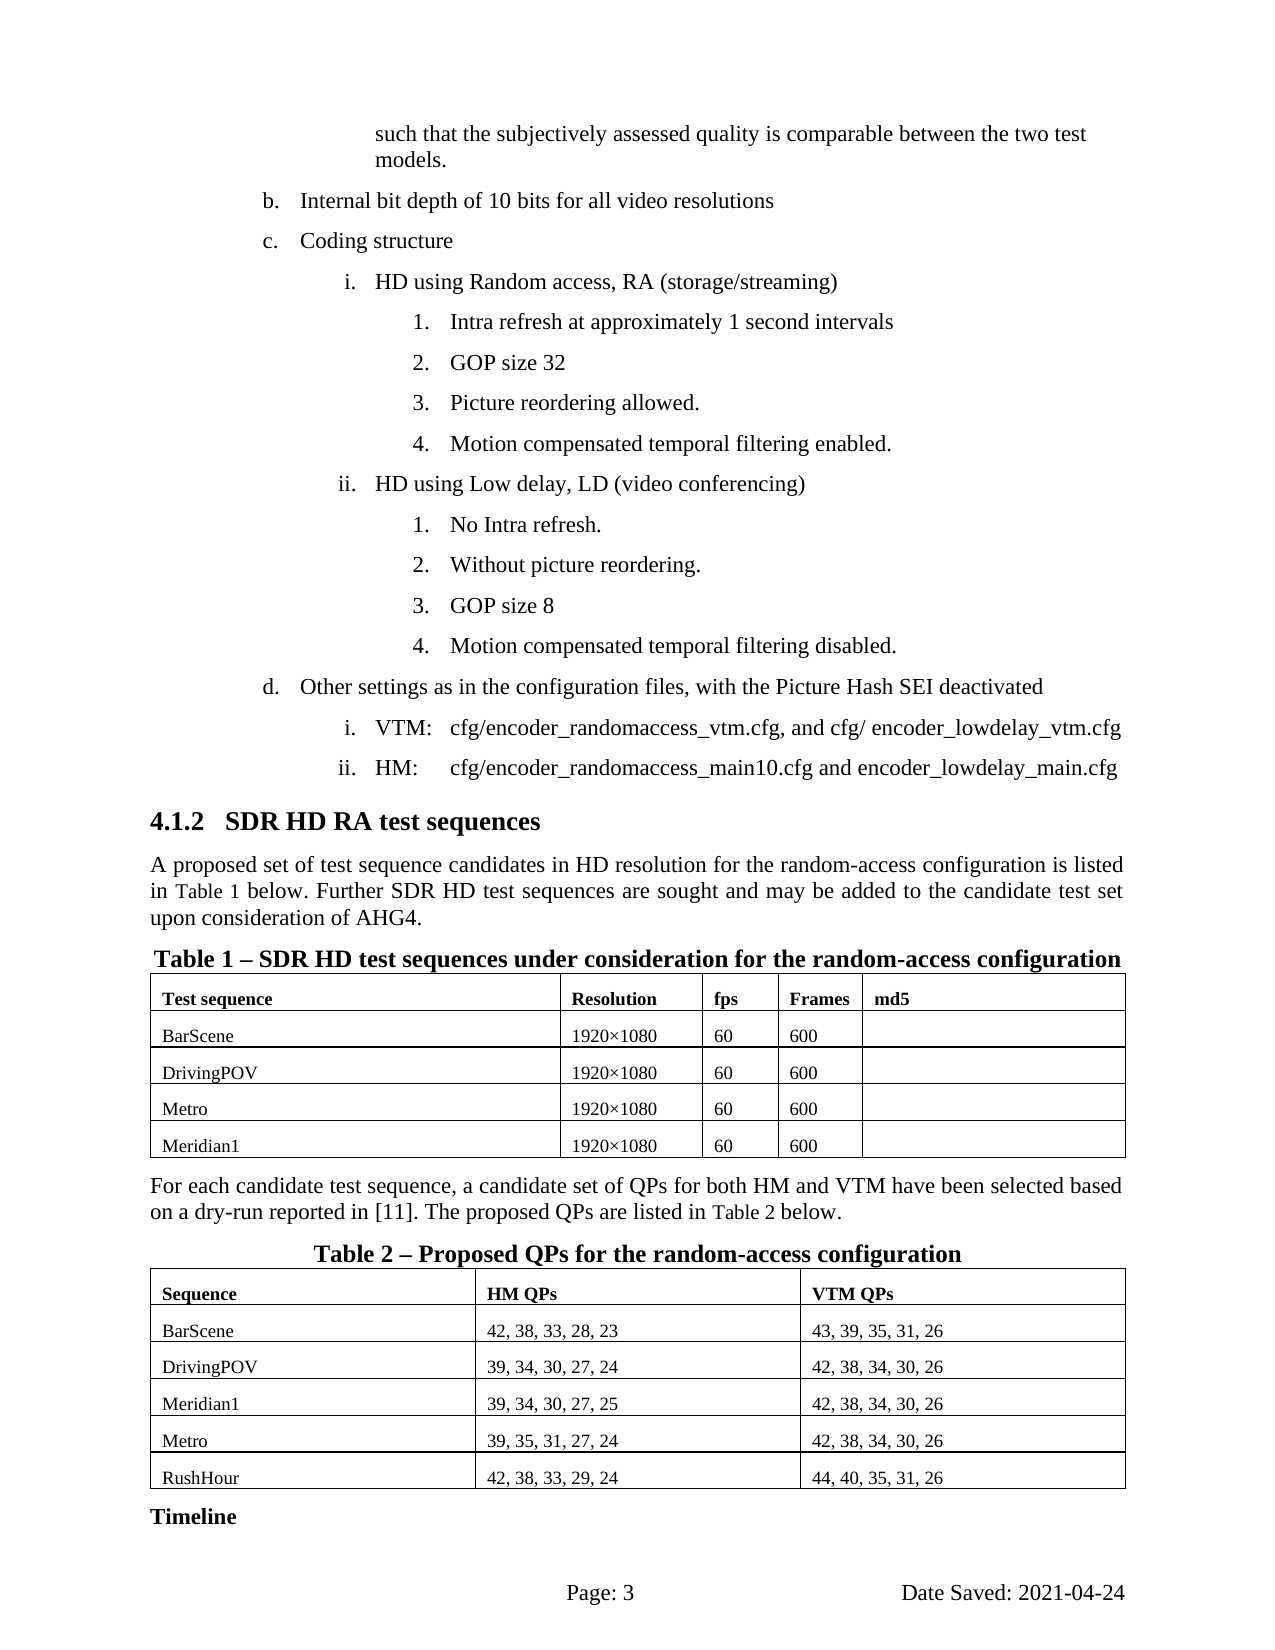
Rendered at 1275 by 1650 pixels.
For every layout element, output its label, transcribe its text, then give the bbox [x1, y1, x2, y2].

table_cell 39, 34, 30, 27, 25 [476, 1379, 800, 1414]
table_cell Metro [151, 1084, 560, 1120]
table_cell [863, 1048, 1125, 1083]
table_cell 1920×1080 [561, 1048, 702, 1083]
table_cell 42, 38, 34, 30, 26 [801, 1342, 1125, 1378]
list GOP size 8 [412, 592, 1125, 618]
table_header HM QPs [476, 1269, 800, 1304]
table_cell BarScene [151, 1305, 475, 1341]
list HD using Low delay, LD (video conferencing) [356, 471, 1125, 497]
text Timeline [150, 1503, 1125, 1530]
list VTM: cfg/encoder_randomaccess_vtm.cfg, and cfg/ encoder_lowdelay_vtm.cfg [356, 714, 1125, 740]
table_header Sequence [151, 1269, 475, 1304]
table_cell Metro [151, 1416, 475, 1451]
table_cell DrivingPOV [151, 1048, 560, 1083]
table_header VTM QPs [801, 1269, 1125, 1304]
table_cell 42, 38, 34, 30, 26 [801, 1379, 1125, 1414]
table_cell 600 [779, 1011, 862, 1046]
table_cell DrivingPOV [151, 1342, 475, 1378]
table_header Frames [779, 974, 862, 1009]
table_cell [863, 1121, 1125, 1157]
list Picture reordering allowed. [412, 389, 1125, 416]
text A proposed set of test sequence candidates in HD resolution for the random-access configuration is listed in Table 1 below. Further SDR HD test sequences are sought and may be added to the candidate test set upon consideration of AHG4. [150, 851, 1125, 930]
table_cell 42, 38, 33, 28, 23 [476, 1305, 800, 1341]
table_cell 600 [779, 1084, 862, 1120]
table_cell 39, 35, 31, 27, 24 [476, 1416, 800, 1451]
table_cell 60 [703, 1048, 778, 1083]
table_cell 42, 38, 33, 29, 24 [476, 1453, 800, 1488]
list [356, 120, 1125, 173]
table_cell 1920×1080 [561, 1011, 702, 1046]
table_cell 60 [703, 1084, 778, 1120]
table_cell 1920×1080 [561, 1121, 702, 1157]
list Intra refresh at approximately 1 second intervals [412, 308, 1125, 335]
table_cell 39, 34, 30, 27, 24 [476, 1342, 800, 1378]
list Without picture reordering. [412, 552, 1125, 578]
list No Intra refresh. [412, 511, 1125, 537]
list Motion compensated temporal filtering disabled. [412, 633, 1125, 659]
table_cell Meridian1 [151, 1121, 560, 1157]
list GOP size 32 [412, 349, 1125, 375]
text Table 1 – SDR HD test sequences under consideration for the random-access configuration [150, 944, 1125, 973]
table_cell 43, 39, 35, 31, 26 [801, 1305, 1125, 1341]
list Other settings as in the configuration files, with the Picture Hash SEI deactivated [262, 673, 1125, 699]
table_cell [863, 1011, 1125, 1046]
table_cell 1920×1080 [561, 1084, 702, 1120]
table_cell Meridian1 [151, 1379, 475, 1414]
text For each candidate test sequence, a candidate set of QPs for both HM and VTM have been selected based on a dry-run reported in [11]. The proposed QPs are listed in Table 2 below. [150, 1172, 1125, 1224]
list HM: cfg/encoder_randomaccess_main10.cfg and encoder_lowdelay_main.cfg [356, 754, 1125, 781]
list Internal bit depth of 10 bits for all video resolutions [262, 187, 1125, 213]
list HD using Random access, RA (storage/streaming) [356, 268, 1125, 294]
subtitle SDR HD RA test sequences [150, 806, 1125, 837]
list Motion compensated temporal filtering enabled. [412, 430, 1125, 456]
table_cell 600 [779, 1048, 862, 1083]
table_cell 60 [703, 1121, 778, 1157]
table_header Test sequence [151, 974, 560, 1009]
table_cell [863, 1084, 1125, 1120]
text Table 2 – Proposed QPs for the random-access configuration [150, 1239, 1125, 1267]
table_cell BarScene [151, 1011, 560, 1046]
table_cell RushHour [151, 1453, 475, 1488]
table_cell 42, 38, 34, 30, 26 [801, 1416, 1125, 1451]
table_header fps [703, 974, 778, 1009]
table_cell 600 [779, 1121, 862, 1157]
table_cell 60 [703, 1011, 778, 1046]
table_header Resolution [561, 974, 702, 1009]
table_header md5 [863, 974, 1125, 1009]
table_cell 44, 40, 35, 31, 26 [801, 1453, 1125, 1488]
list Coding structure [262, 227, 1125, 254]
